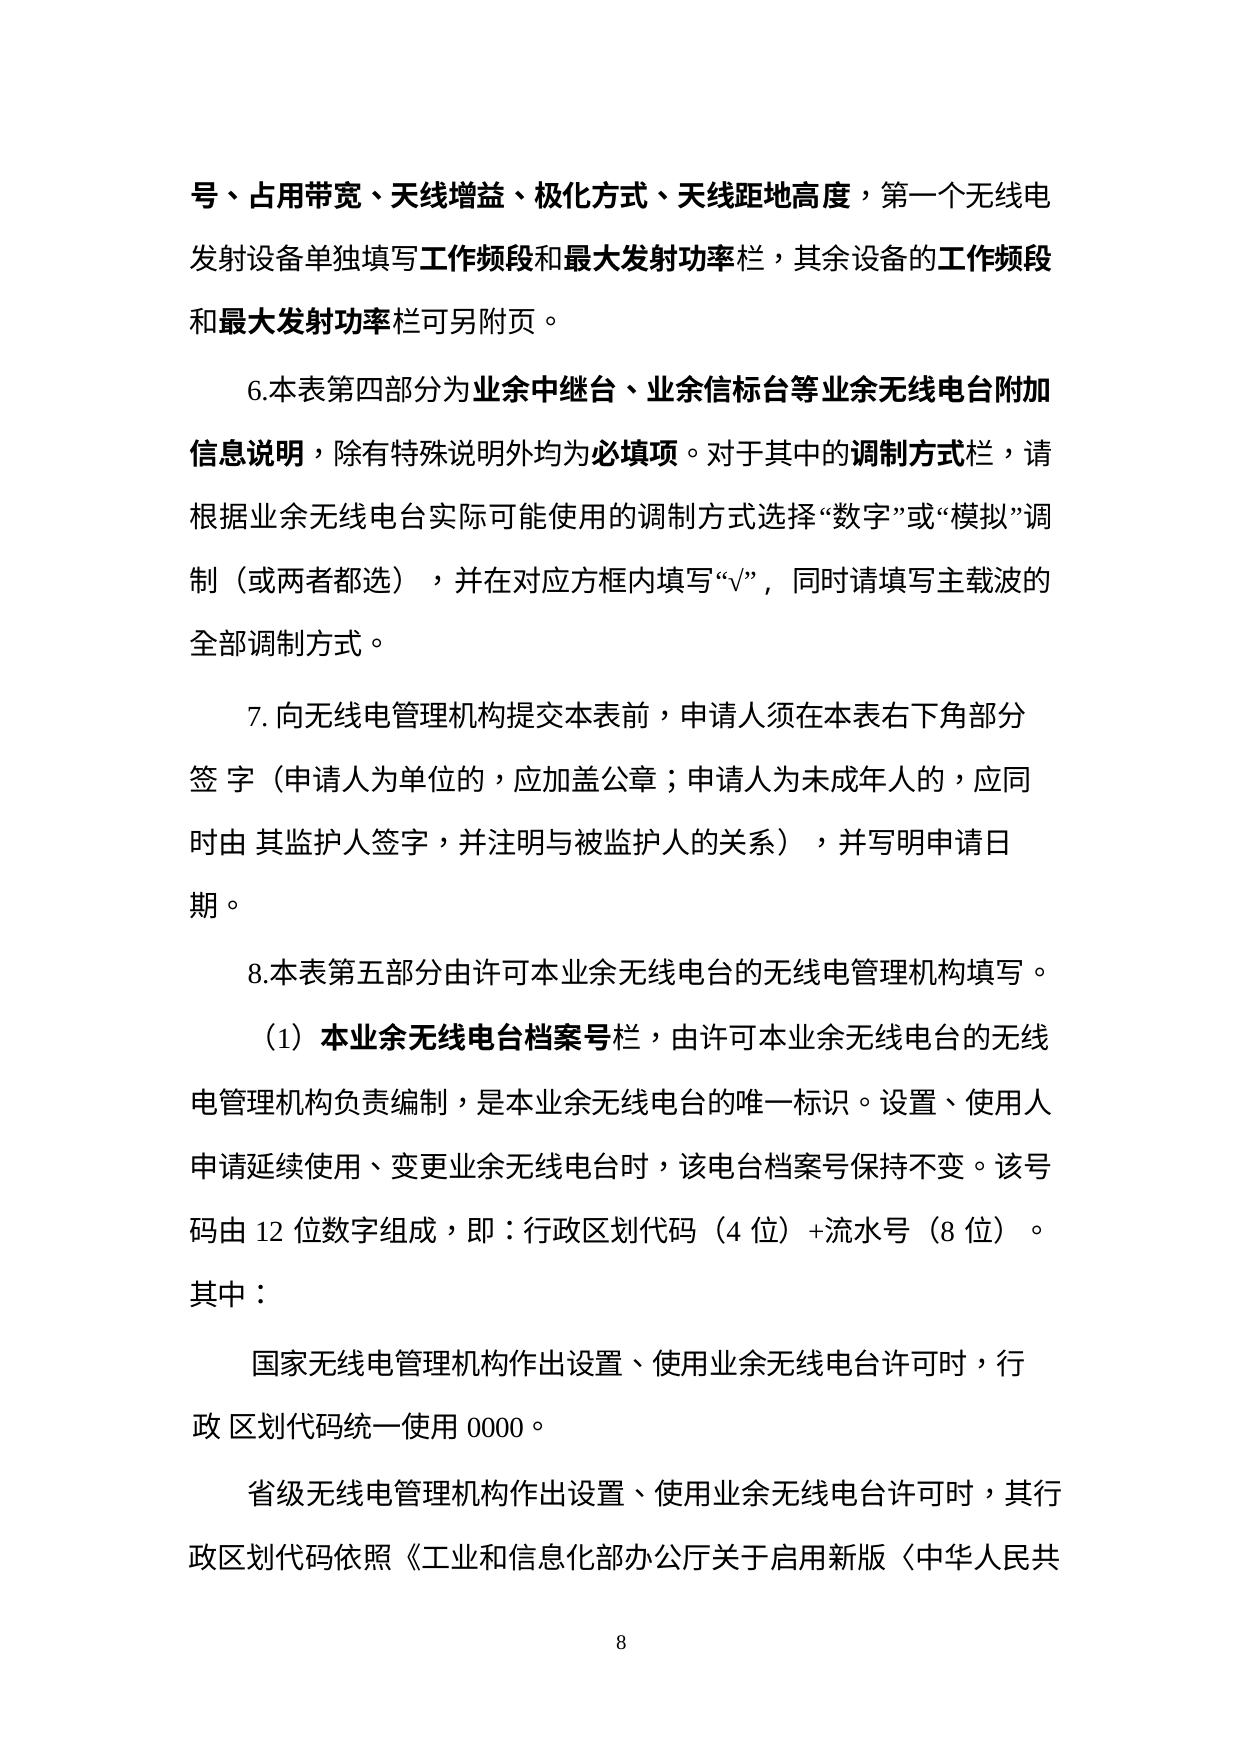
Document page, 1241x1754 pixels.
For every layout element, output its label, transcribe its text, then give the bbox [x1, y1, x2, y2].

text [188, 1473, 1062, 1577]
text 号、占用带宽、天线增益、极化方式、天线距地高度，第一个无线电 发射设备单独填写工作频段和最大发射功率栏，其余设备的工作频段 和最大发射功率栏可另附页。 [189, 175, 1053, 341]
text 8.本表第五部分由许可本业余无线电台的无线电管理机构填写。 [247, 954, 1062, 990]
text 国家无线电管理机构作出设置、使用业余无线电台许可时，行政 区划代码统一使用 0000。 [192, 1343, 1053, 1446]
text 6.本表第四部分为业余中继台、业余信标台等业余无线电台附加 信息说明，除有特殊说明外均为必填项。对于其中的调制方式栏，请 根据业余无线电台实际可能使用的调制方式选择“数字”或“模拟”调 制（或两者都选），并在对应方框内填写“√” , 同时请填写主载波的 全部调制方式。 [189, 369, 1053, 663]
text 7. 向无线电管理机构提交本表前，申请人须在本表右下角部分签 字（申请人为单位的，应加盖公章；申请人为未成年人的，应同时由 其监护人签字，并注明与被监护人的关系），并写明申请日期。 [189, 695, 1053, 925]
text （1）本业余无线电台档案号栏，由许可本业余无线电台的无线 电管理机构负责编制，是本业余无线电台的唯一标识。设置、使用人 申请延续使用、变更业余无线电台时，该电台档案号保持不变。该号 码由 12 位数字组成，即：行政区划代码（4 位）+流水号（8 位）。 其中： [189, 1018, 1053, 1314]
